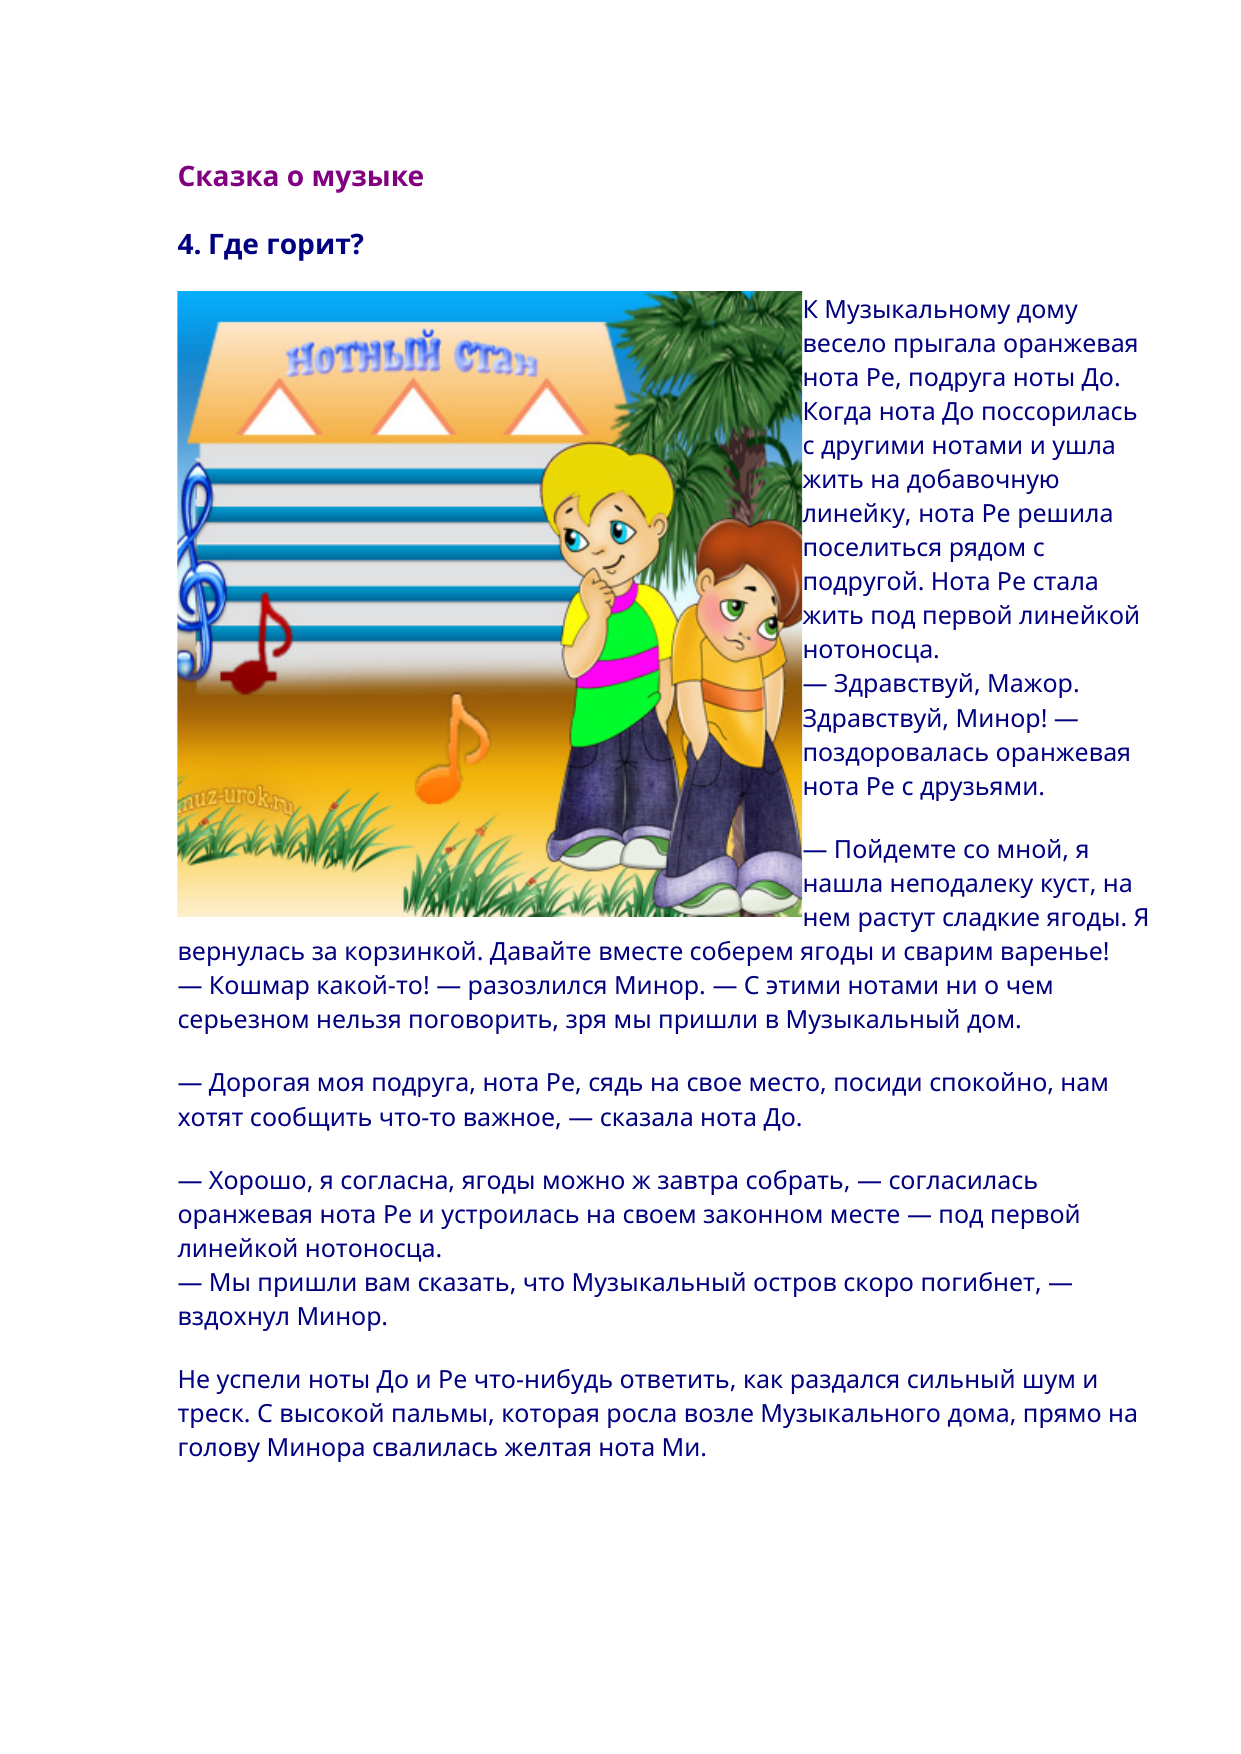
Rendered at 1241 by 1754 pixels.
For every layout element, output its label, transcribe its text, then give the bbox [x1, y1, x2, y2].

text — Пойдемте со мной, я нашла неподалеку куст, на нем растут сладкие ягоды. Я вернулась за корзинкой. Давайте вместе соберем ягоды и сварим варенье! — Кошмар какой-то! — разозлился Минор. — С этими нотами ни о чем серьезном нельзя поговорить, зря мы пришли в Музыкальный дом. [177, 832, 1152, 1036]
text — Хорошо, я согласна, ягоды можно ж завтра собрать, — согласилась оранжевая нота Ре и устроилась на своем законном месте — под первой линейкой нотоносца. — Мы пришли вам сказать, что Музыкальный остров скоро погибнет, — вздохнул Минор. [177, 1162, 1152, 1333]
text К Музыкальному дому весело прыгала оранжевая нота Ре, подруга ноты До. Когда нота До поссорилась с другими нотами и ушла жить на добавочную линейку, нота Ре решила поселиться рядом с подругой. Нота Ре стала жить под первой линейкой нотоносца. — Здравствуй, Мажор. Здравствуй, Минор! — поздоровалась оранжевая нота Ре с друзьями. [803, 291, 1152, 802]
text Сказка о музыке [177, 118, 1152, 195]
text — Дорогая моя подруга, нота Ре, сядь на свое место, посиди спокойно, нам хотят сообщить что-то важное, — сказала нота До. [177, 1065, 1152, 1133]
picture [177, 291, 803, 917]
text 4. Где горит? [177, 224, 1152, 262]
text Не успели ноты До и Ре что-нибудь ответить, как раздался сильный шум и треск. С высокой пальмы, которая росла возле Музыкального дома, прямо на голову Минора свалилась желтая нота Ми. [177, 1362, 1152, 1464]
